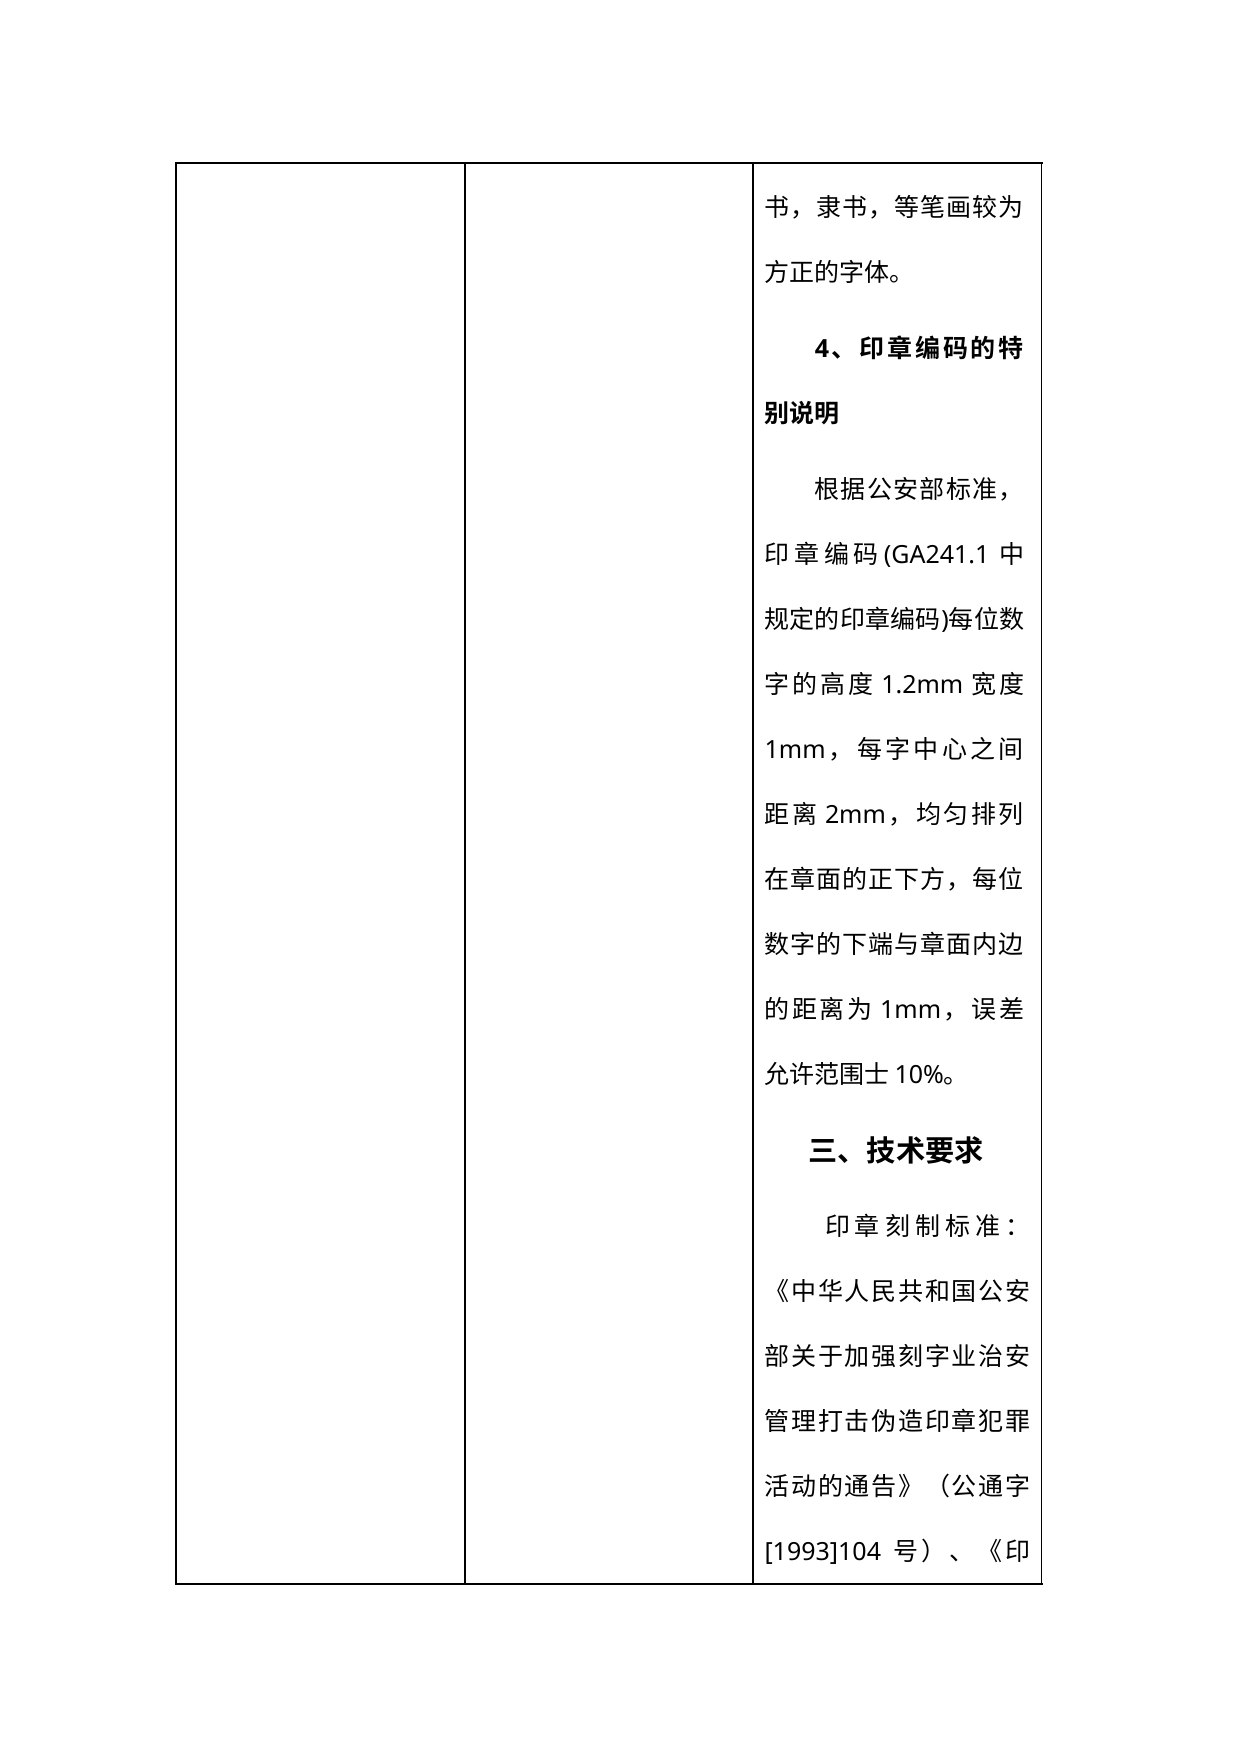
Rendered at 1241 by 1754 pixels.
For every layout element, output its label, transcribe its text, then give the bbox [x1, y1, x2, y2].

table_cell 1 [177, 164, 464, 1583]
table_cell [466, 164, 752, 1583]
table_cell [754, 164, 1041, 1583]
